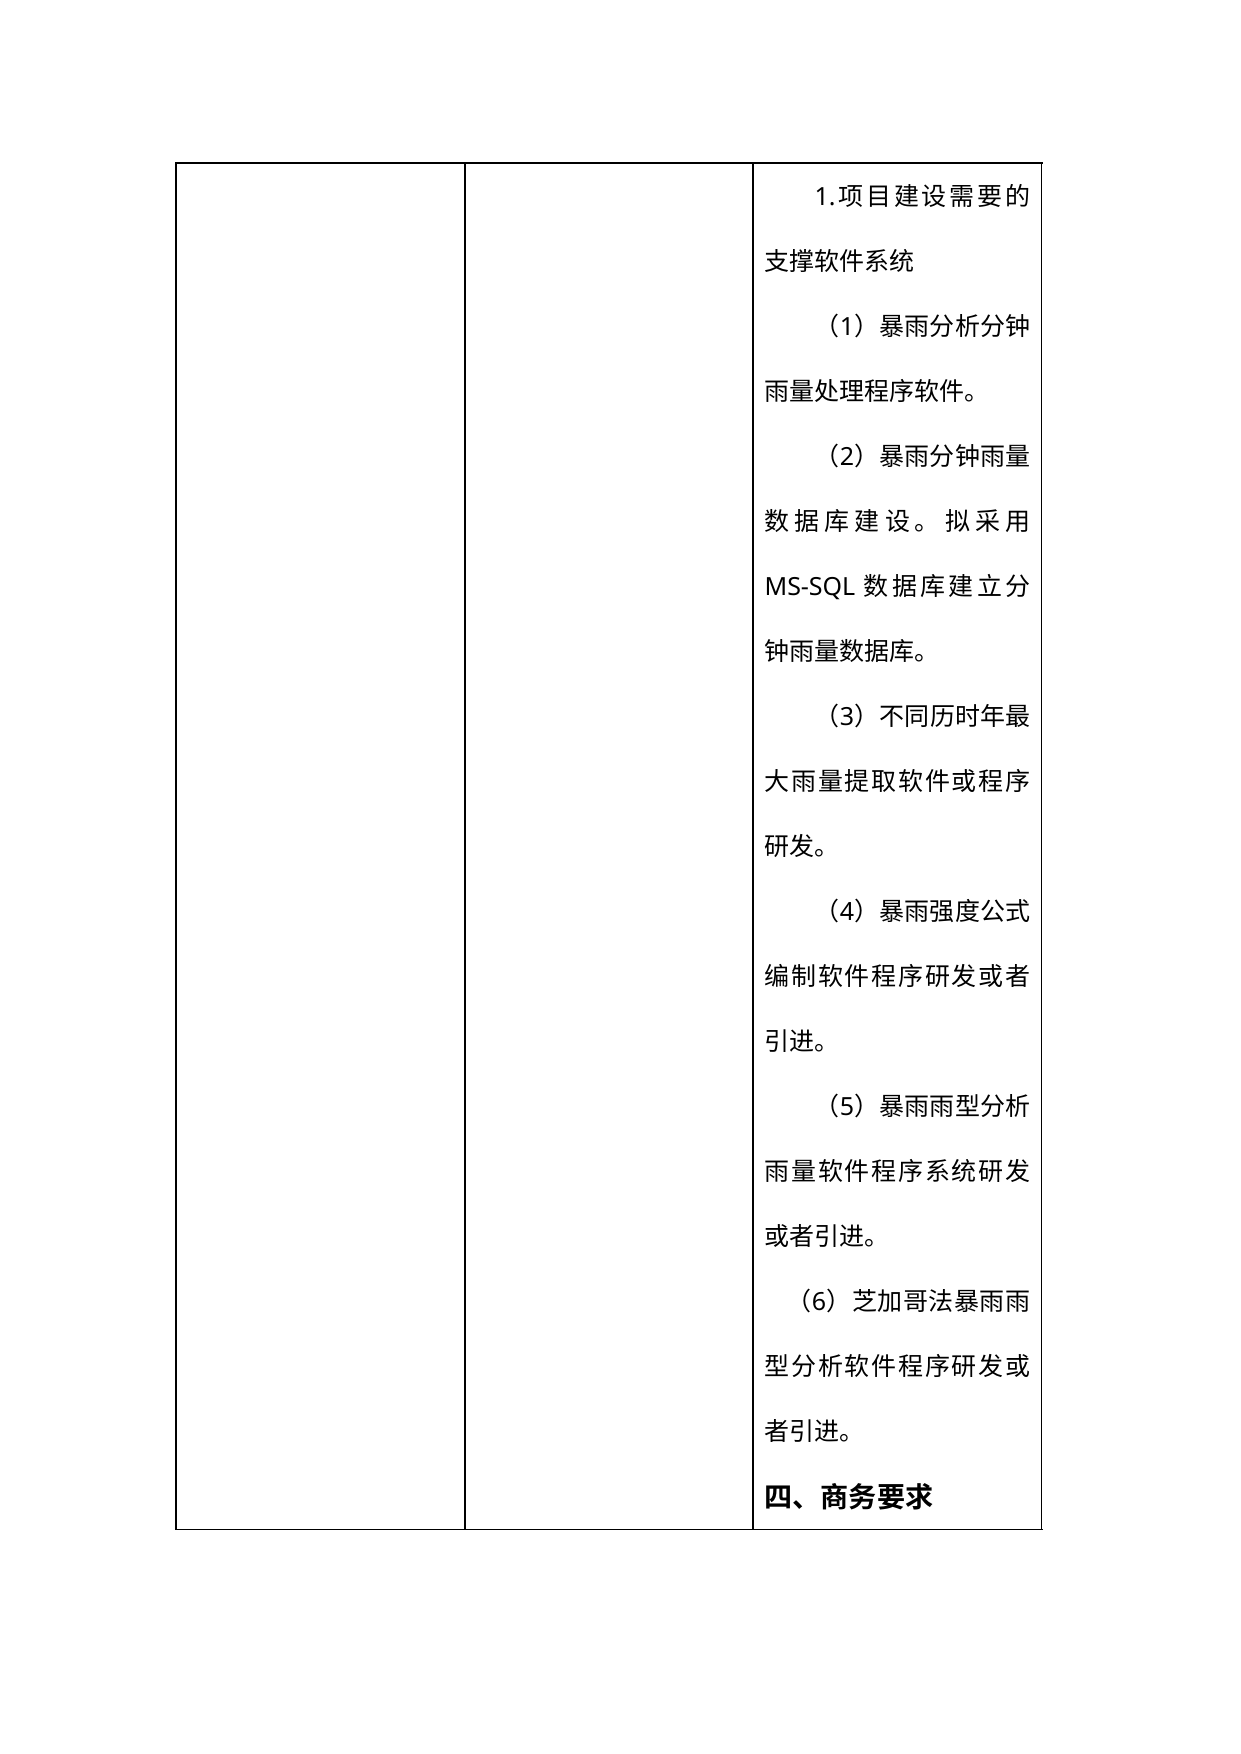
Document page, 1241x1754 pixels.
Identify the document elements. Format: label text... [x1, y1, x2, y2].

table_cell 1 [177, 164, 464, 1528]
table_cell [754, 164, 1041, 1528]
table_cell [466, 164, 752, 1528]
